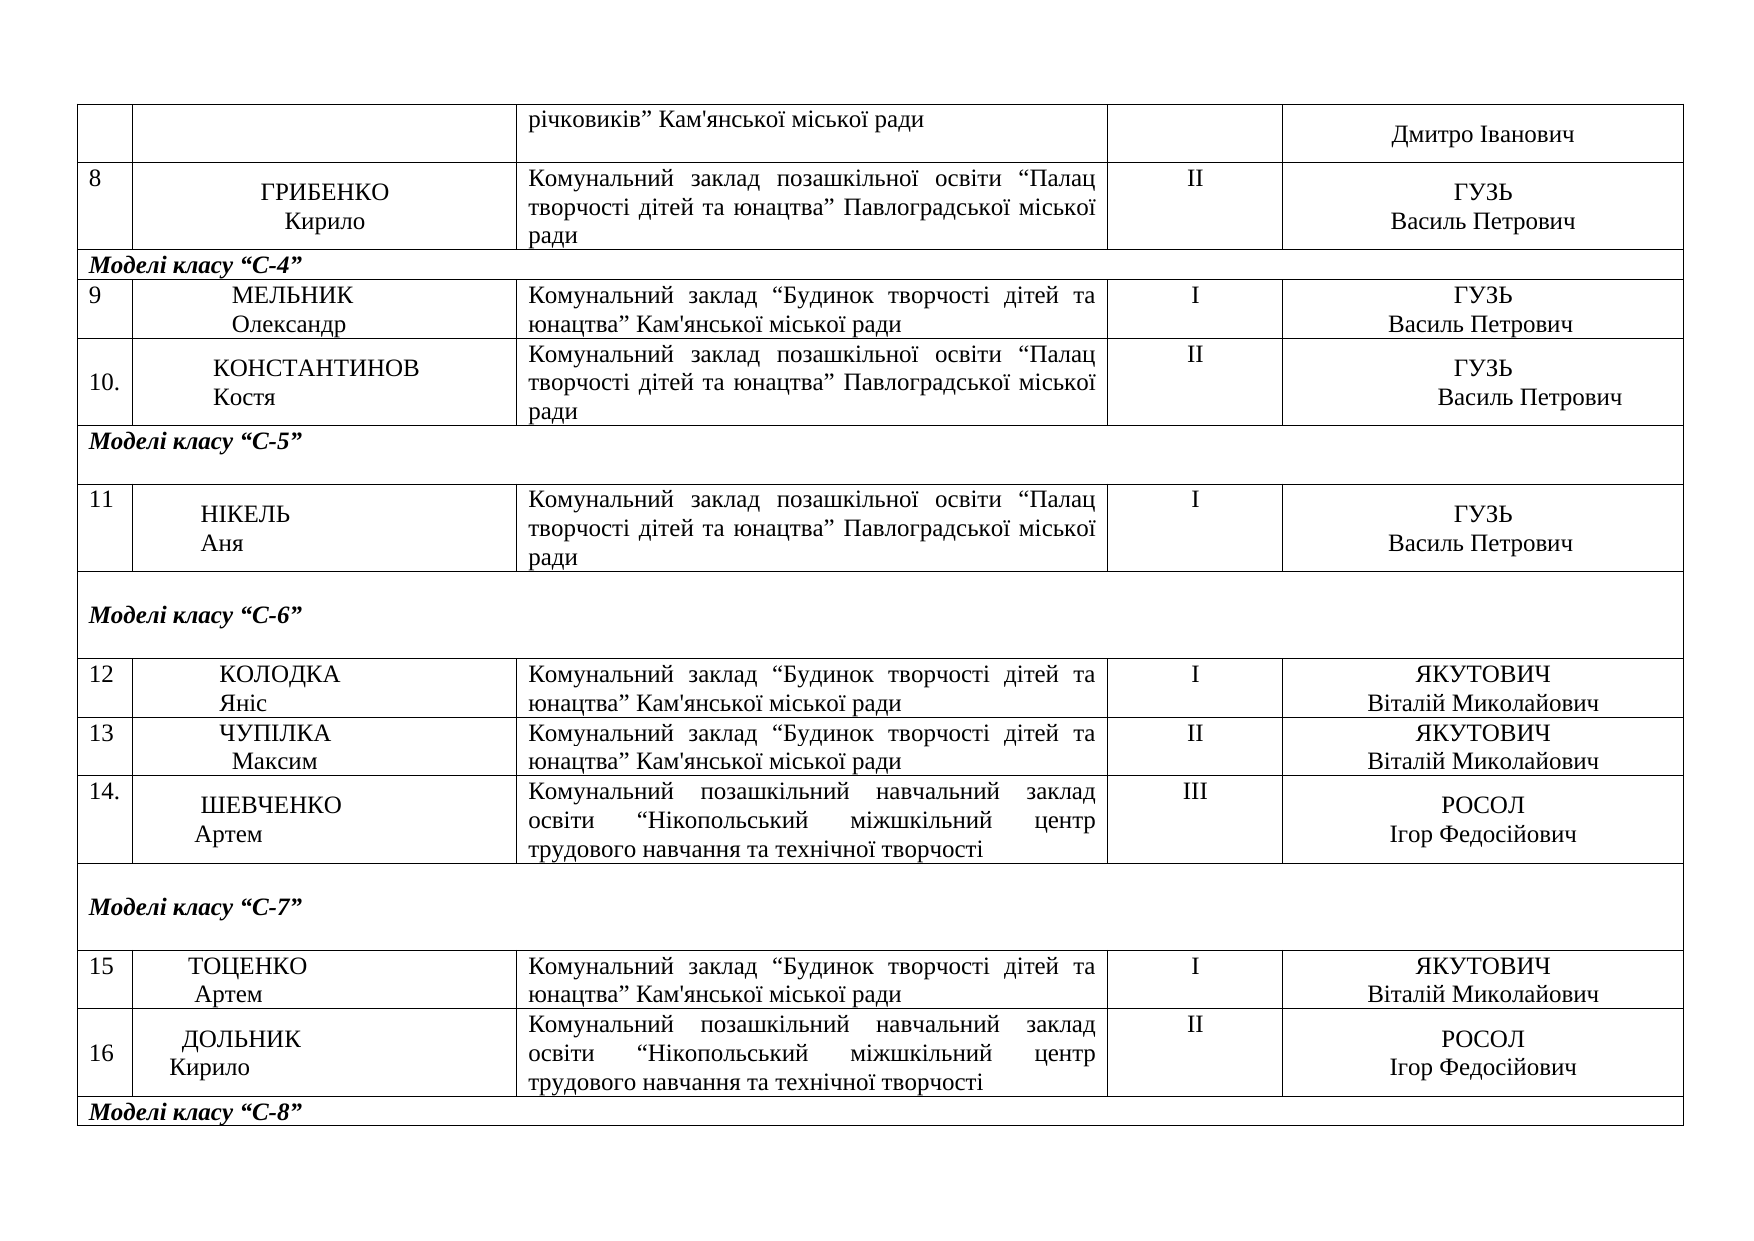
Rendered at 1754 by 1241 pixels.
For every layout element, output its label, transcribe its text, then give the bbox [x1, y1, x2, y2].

table_cell Комунальний позашкільний навчальний заклад освіти “Нікопольський міжшкільний центр трудового навчання та технічної творчості [983, 1009, 1107, 1096]
table_cell НІКЕЛЬ Аня [133, 485, 516, 571]
table_cell Комунальний заклад позашкільної освіти “Палац творчості дітей та юнацтва” Павлоградської міської ради [578, 163, 1107, 249]
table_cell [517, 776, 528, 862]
table_cell Комунальний заклад “Будинок творчості дітей та юнацтва” Кам'янської міської ради [902, 659, 1107, 717]
table_cell І [1108, 105, 1282, 162]
table_cell ТОЦЕНКО Артем [133, 951, 516, 1008]
table_cell Моделі класу “С-4” [252, 250, 1683, 279]
table_cell Моделі класу “С-6” [78, 572, 1683, 658]
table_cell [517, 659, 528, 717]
table_cell І [1108, 659, 1282, 717]
table_cell КОЛОДКА Яніс [133, 659, 516, 717]
table_cell МЕЛЬНИК Олександр [133, 280, 516, 338]
table_cell 8 [78, 163, 132, 249]
table_cell Комунальний заклад позашкільної освіти “Палац творчості дітей та юнацтва” Павлоградської міської ради [517, 339, 1107, 425]
table_cell Комунальний позашкільний навчальний заклад освіти “Нікопольський міжшкільний центр трудового навчання та технічної творчості [983, 776, 1107, 862]
table_cell ЧУПІЛКА Максим [133, 718, 516, 775]
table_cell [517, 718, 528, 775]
table_cell РОСОЛ Ігор Федосійович [1283, 1009, 1683, 1096]
table_cell ШЕВЧЕНКО Артем [133, 776, 516, 862]
table_cell 16 [78, 1009, 132, 1096]
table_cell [133, 105, 516, 162]
table_cell 9 [78, 280, 132, 338]
table_cell 14. [78, 776, 132, 862]
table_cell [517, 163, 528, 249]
table_cell Моделі класу “С-8” [78, 1097, 239, 1125]
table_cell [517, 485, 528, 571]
table_cell КОНСТАНТИНОВ Костя [133, 339, 516, 425]
table_cell ГРИБЕНКО Кирило [133, 163, 516, 249]
table_cell Моделі класу “С-7” [78, 864, 1683, 950]
table_cell 11 [78, 485, 132, 571]
table_cell ІІ [1108, 339, 1282, 425]
table_cell 10. [78, 339, 132, 425]
table_cell Моделі класу “С-8” [252, 1097, 1683, 1125]
table_cell ГУЗЬ Василь Петрович [1283, 339, 1683, 425]
table_cell 7 [78, 105, 132, 162]
table_cell ІІ [1108, 718, 1282, 775]
table_cell ГУЗЬ Василь Петрович [1283, 280, 1683, 338]
table_cell І [1108, 951, 1282, 1008]
table_cell ІІ [1108, 1009, 1282, 1096]
table_cell Комунальний заклад “Флотилія юних моряків і річковиків” Кам'янської міської ради [517, 105, 1107, 162]
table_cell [1283, 105, 1683, 162]
table_cell Моделі класу “С-4” [78, 250, 239, 279]
table_cell Комунальний заклад “Будинок творчості дітей та юнацтва” Кам'янської міської ради [902, 718, 1107, 775]
table_cell ЯКУТОВИЧ Віталій Миколайович [1283, 951, 1683, 1008]
table_cell РОСОЛ Ігор Федосійович [1283, 776, 1683, 862]
table_cell Моделі класу “С-5” [78, 426, 1683, 483]
table_cell ГУЗЬ Василь Петрович [1283, 163, 1683, 249]
table_cell ГУЗЬ Василь Петрович [1283, 485, 1683, 571]
table_cell ЯКУТОВИЧ Віталій Миколайович [1283, 718, 1683, 775]
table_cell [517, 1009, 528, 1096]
table_cell 13 [78, 718, 132, 775]
table_cell 12 [78, 659, 132, 717]
table_cell Комунальний заклад “Будинок творчості дітей та юнацтва” Кам'янської міської ради [517, 951, 1107, 1008]
table_cell 15 [78, 951, 132, 1008]
table_cell ЯКУТОВИЧ Віталій Миколайович [1283, 659, 1683, 717]
table_cell Комунальний заклад позашкільної освіти “Палац творчості дітей та юнацтва” Павлоградської міської ради [578, 485, 1107, 571]
table_cell III [1108, 776, 1282, 862]
table_cell І [1108, 280, 1282, 338]
table_cell ДОЛЬНИК Кирило [133, 1009, 516, 1096]
table_cell ІІ [1108, 163, 1282, 249]
table_cell І [1108, 485, 1282, 571]
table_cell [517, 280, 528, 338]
table_cell Комунальний заклад “Будинок творчості дітей та юнацтва” Кам'янської міської ради [902, 280, 1107, 338]
